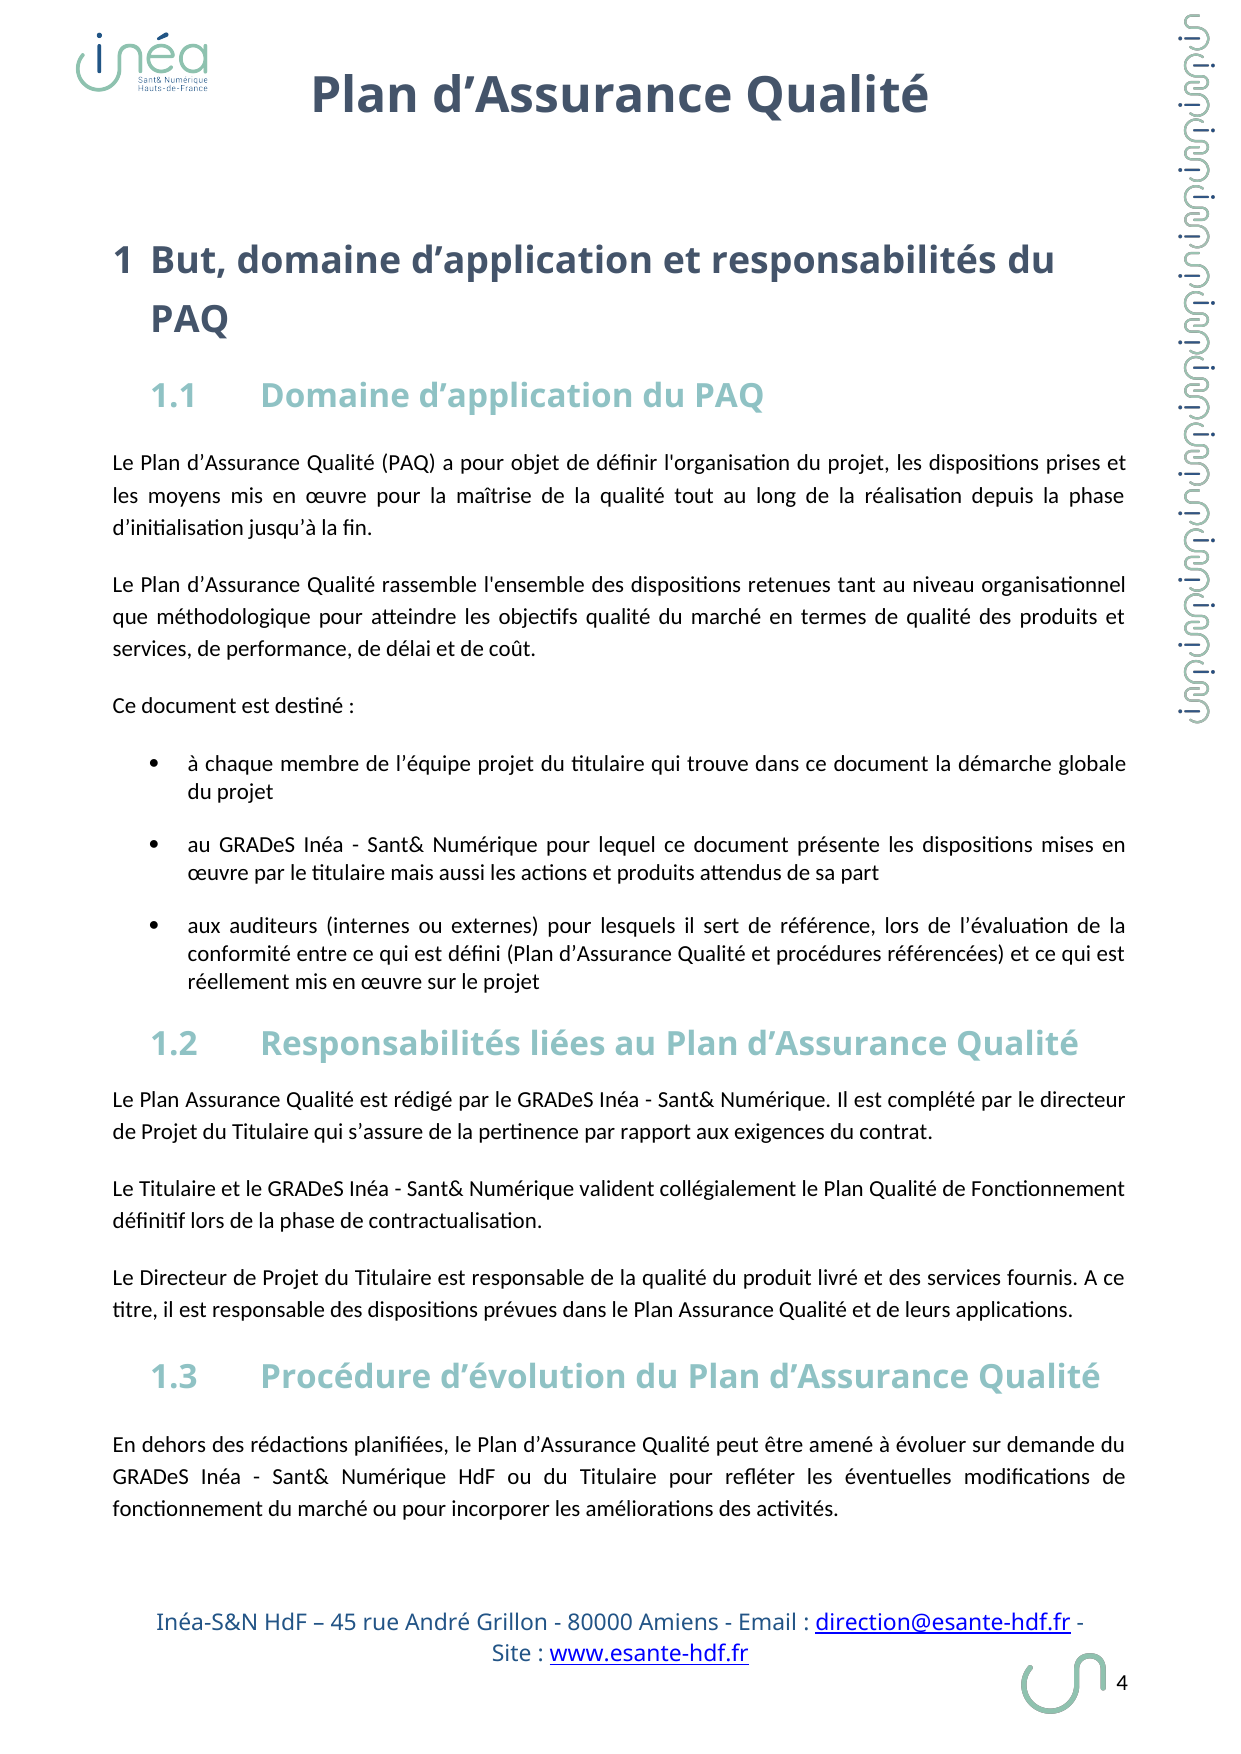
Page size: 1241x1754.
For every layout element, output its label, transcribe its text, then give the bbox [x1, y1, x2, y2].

text En dehors des rédactions planifiées, le Plan d’Assurance Qualité peut être amené à évoluer sur demande du GRADeS Inéa - Sant& Numérique HdF ou du Titulaire pour refléter les éventuelles modifications de fonctionnement du marché ou pour incorporer les améliorations des activités. [112, 1430, 1128, 1522]
list aux auditeurs (internes ou externes) pour lesquels il sert de référence, lors de l’évaluation de la conformité entre ce qui est défini (Plan d’Assurance Qualité et procédures référencées) et ce qui est réellement mis en œuvre sur le projet [150, 911, 1128, 995]
picture [1152, 4, 1240, 732]
text Ce document est destiné : [112, 692, 1128, 720]
list au GRADeS Inéa - Sant& Numérique pour lequel ce document présente les dispositions mises en œuvre par le titulaire mais aussi les actions et produits attendus de sa part [150, 830, 1128, 886]
text Le Plan Assurance Qualité est rédigé par le GRADeS Inéa - Sant& Numérique. Il est complété par le directeur de Projet du Titulaire qui s’assure de la pertinence par rapport aux exigences du contrat. [112, 1085, 1128, 1145]
subtitle Procédure d’évolution du Plan d’Assurance Qualité [150, 1353, 1128, 1398]
list à chaque membre de l’équipe projet du titulaire qui trouve dans ce document la démarche globale du projet [150, 749, 1128, 805]
picture [1010, 1645, 1117, 1722]
subtitle Responsabilités liées au Plan d’Assurance Qualité [150, 1020, 1128, 1065]
text Le Titulaire et le GRADeS Inéa - Sant& Numérique valident collégialement le Plan Qualité de Fonctionnement définitif lors de la phase de contractualisation. [112, 1174, 1128, 1234]
picture [47, 15, 236, 122]
text Le Directeur de Projet du Titulaire est responsable de la qualité du produit livré et des services fournis. A ce titre, il est responsable des dispositions prévues dans le Plan Assurance Qualité et de leurs applications. [112, 1263, 1128, 1324]
text Le Plan d’Assurance Qualité rassemble l'ensemble des dispositions retenues tant au niveau organisationnel que méthodologique pour atteindre les objectifs qualité du marché en termes de qualité des produits et services, de performance, de délai et de coût. [112, 570, 1128, 662]
subtitle Domaine d’application du PAQ [150, 371, 1128, 417]
subtitle But, domaine d’application et responsabilités du PAQ [112, 233, 1128, 343]
text Le Plan d’Assurance Qualité (PAQ) a pour objet de définir l'organisation du projet, les dispositions prises et les moyens mis en œuvre pour la maîtrise de la qualité tout au long de la réalisation depuis la phase d’initialisation jusqu’à la fin. [112, 448, 1128, 541]
